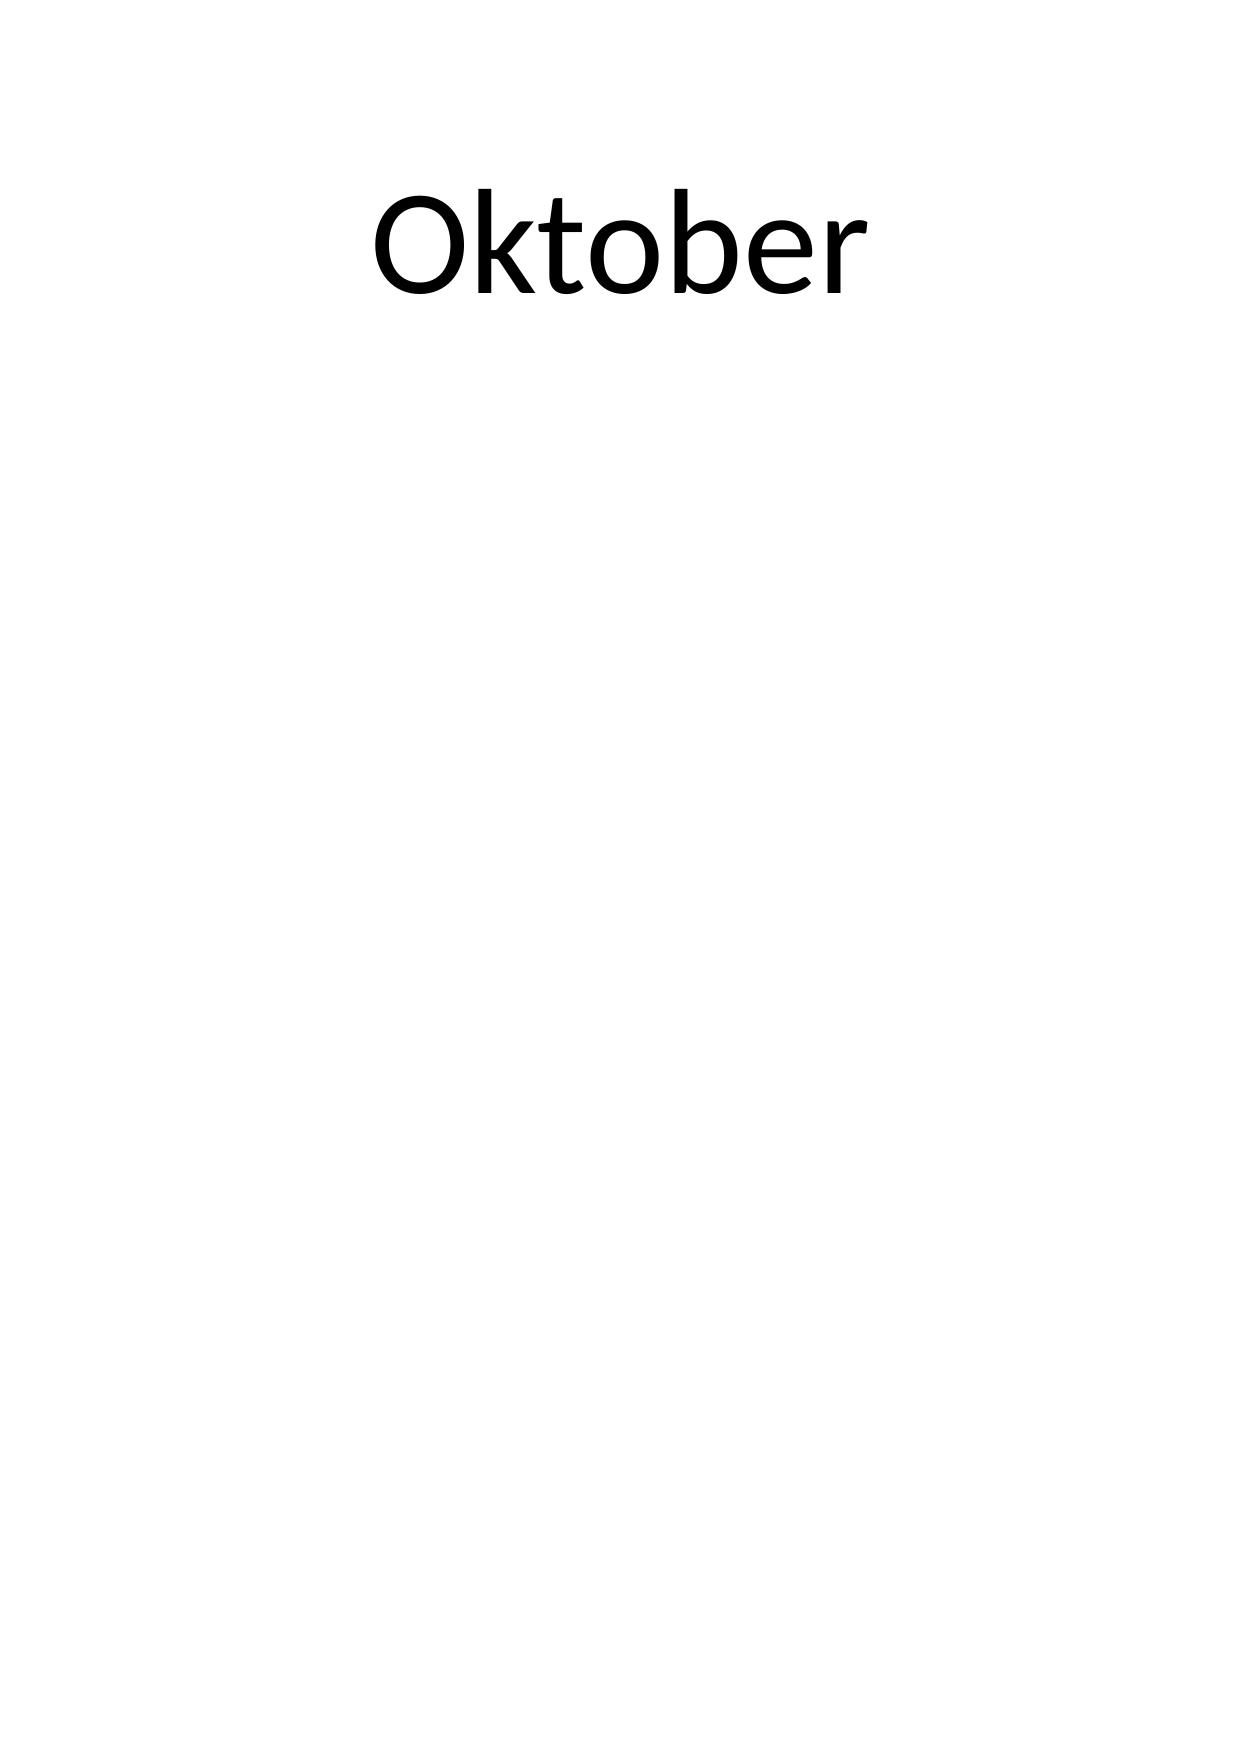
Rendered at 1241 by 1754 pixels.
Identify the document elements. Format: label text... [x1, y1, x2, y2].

text Oktober [148, 148, 1093, 331]
